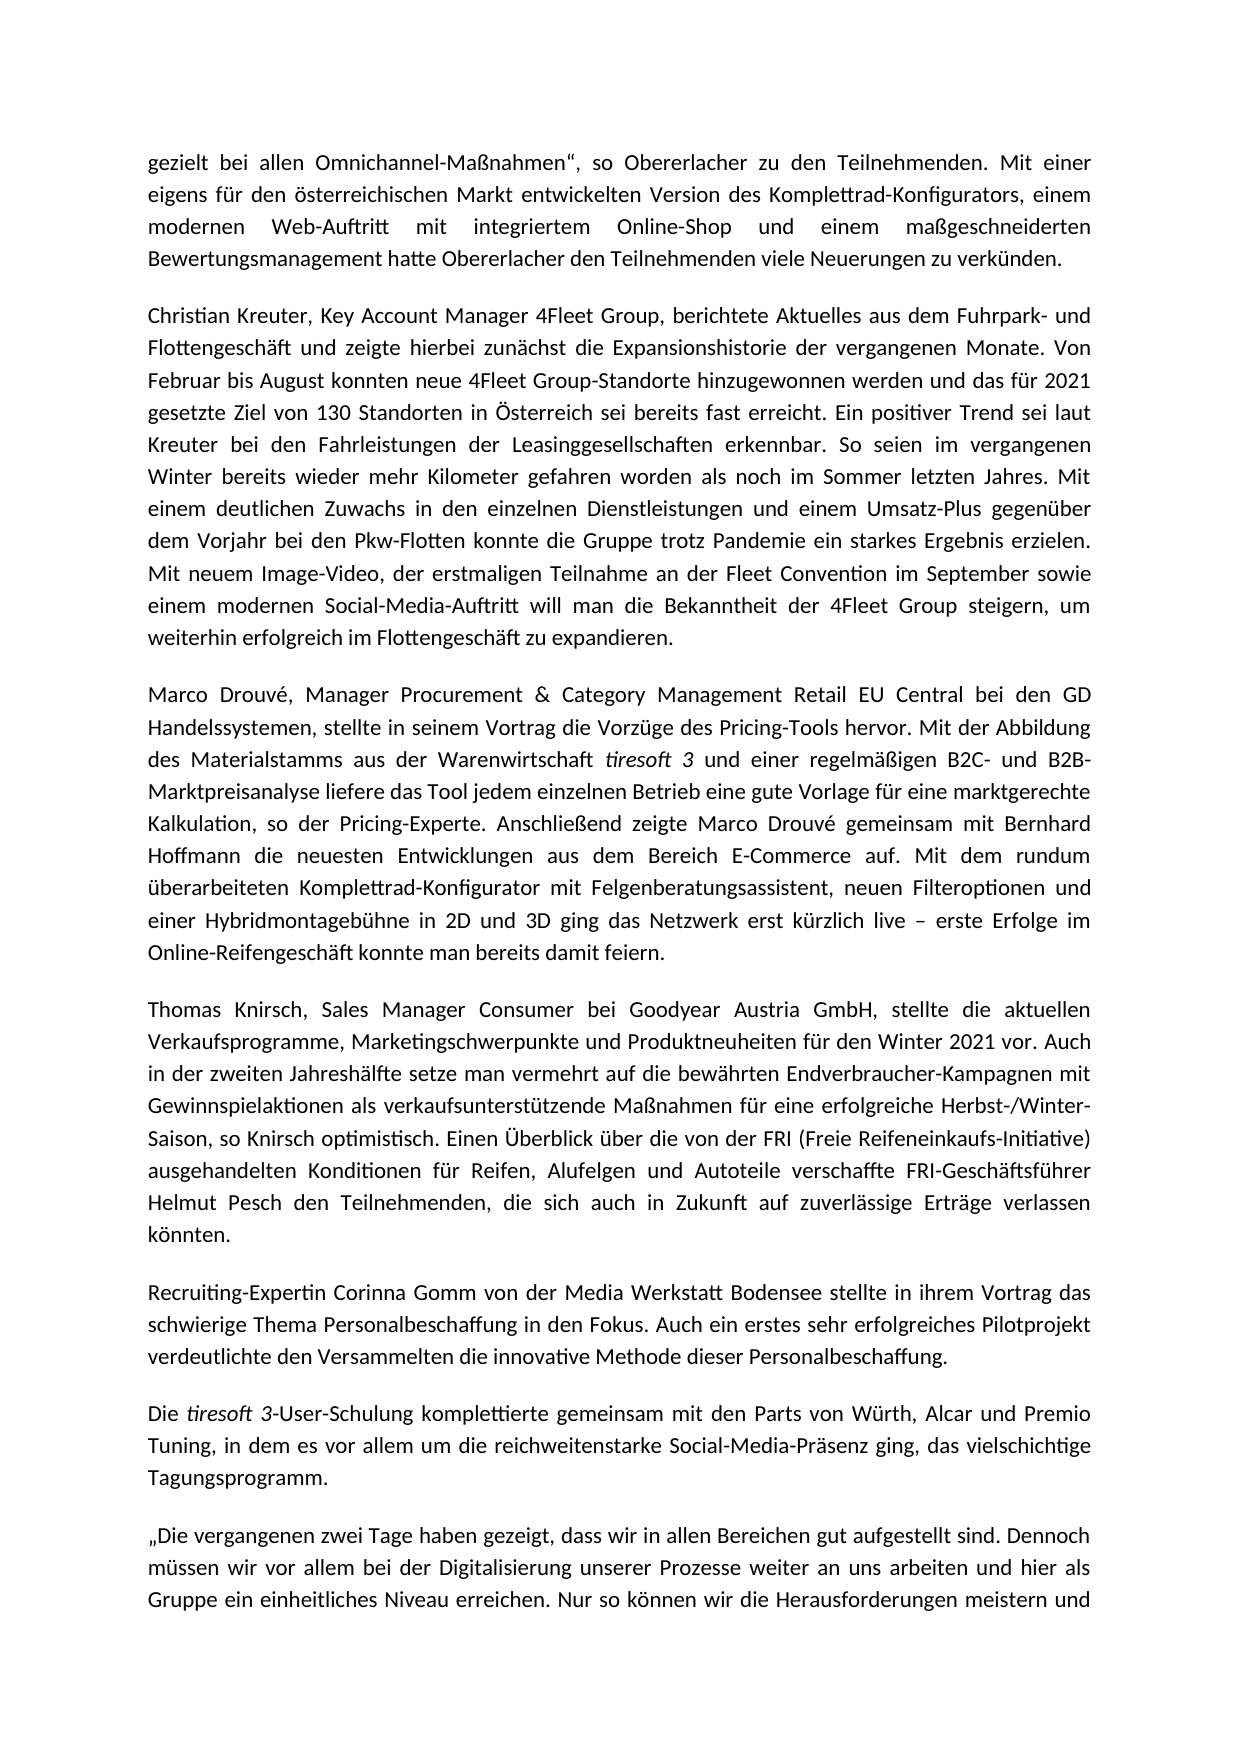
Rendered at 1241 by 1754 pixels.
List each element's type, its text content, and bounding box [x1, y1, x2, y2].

text Die tiresoft 3-User-Schulung komplettierte gemeinsam mit den Parts von Würth, Alcar und Premio Tuning, in dem es vor allem um die reichweitenstarke Social-Media-Präsenz ging, das vielschichtige Tagungsprogramm. [148, 1399, 1093, 1492]
text Christian Kreuter, Key Account Manager 4Fleet Group, berichtete Aktuelles aus dem Fuhrpark- und Flottengeschäft und zeigte hierbei zunächst die Expansionshistorie der vergangenen Monate. Von Februar bis August konnten neue 4Fleet Group-Standorte hinzugewonnen werden und das für 2021 gesetzte Ziel von 130 Standorten in Österreich sei bereits fast erreicht. Ein positiver Trend sei laut Kreuter bei den Fahrleistungen der Leasinggesellschaften erkennbar. So seien im vergangenen Winter bereits wieder mehr Kilometer gefahren worden als noch im Sommer letzten Jahres. Mit einem deutlichen Zuwachs in den einzelnen Dienstleistungen und einem Umsatz-Plus gegenüber dem Vorjahr bei den Pkw-Flotten konnte die Gruppe trotz Pandemie ein starkes Ergebnis erzielen. Mit neuem Image-Video, der erstmaligen Teilnahme an der Fleet Convention im September sowie einem modernen Social-Media-Auftritt will man die Bekanntheit der 4Fleet Group steigern, um weiterhin erfolgreich im Flottengeschäft zu expandieren. [148, 301, 1093, 651]
text Marco Drouvé, Manager Procurement & Category Management Retail EU Central bei den GD Handelssystemen, stellte in seinem Vortrag die Vorzüge des Pricing-Tools hervor. Mit der Abbildung des Materialstamms aus der Warenwirtschaft tiresoft 3 und einer regelmäßigen B2C- und B2B-Marktpreisanalyse liefere das Tool jedem einzelnen Betrieb eine gute Vorlage für eine marktgerechte Kalkulation, so der Pricing-Experte. Anschließend zeigte Marco Drouvé gemeinsam mit Bernhard Hoffmann die neuesten Entwicklungen aus dem Bereich E-Commerce auf. Mit dem rundum überarbeiteten Komplettrad-Konfigurator mit Felgenberatungsassistent, neuen Filteroptionen und einer Hybridmontagebühne in 2D und 3D ging das Netzwerk erst kürzlich live – erste Erfolge im Online-Reifengeschäft konnte man bereits damit feiern. [148, 680, 1093, 966]
text Thomas Knirsch, Sales Manager Consumer bei Goodyear Austria GmbH, stellte die aktuellen Verkaufsprogramme, Marketingschwerpunkte und Produktneuheiten für den Winter 2021 vor. Auch in der zweiten Jahreshälfte setze man vermehrt auf die bewährten Endverbraucher-Kampagnen mit Gewinnspielaktionen als verkaufsunterstützende Maßnahmen für eine erfolgreiche Herbst-/Winter-Saison, so Knirsch optimistisch. Einen Überblick über die von der FRI (Freie Reifeneinkaufs-Initiative) ausgehandelten Konditionen für Reifen, Alufelgen und Autoteile verschaffte FRI-Geschäftsführer Helmut Pesch den Teilnehmenden, die sich auch in Zukunft auf zuverlässige Erträge verlassen könnten. [148, 995, 1093, 1248]
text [148, 148, 1093, 272]
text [148, 1521, 1093, 1613]
text Recruiting-Expertin Corinna Gomm von der Media Werkstatt Bodensee stellte in ihrem Vortrag das schwierige Thema Personalbeschaffung in den Fokus. Auch ein erstes sehr erfolgreiches Pilotprojekt verdeutlichte den Versammelten die innovative Methode dieser Personalbeschaffung. [148, 1278, 1093, 1370]
